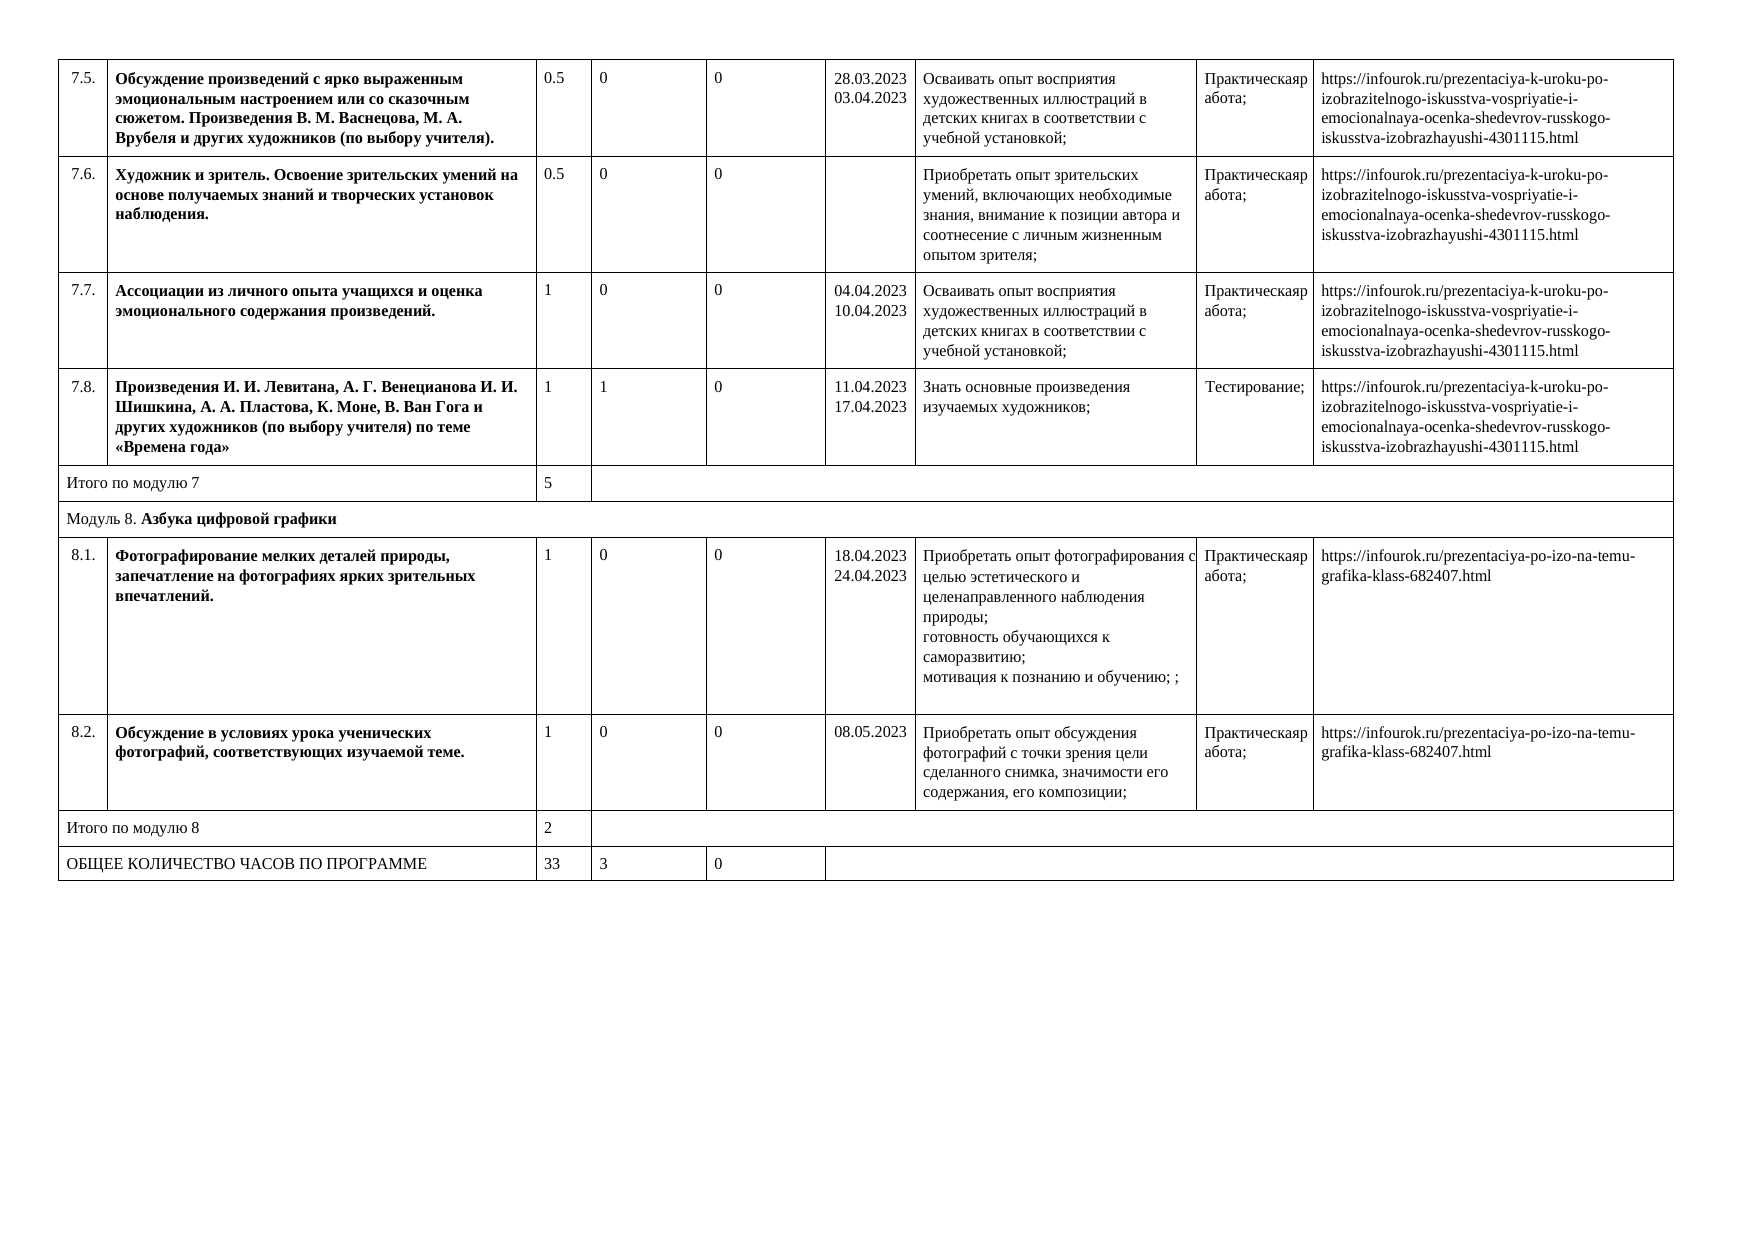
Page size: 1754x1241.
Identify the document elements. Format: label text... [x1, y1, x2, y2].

table_cell 0 [592, 715, 706, 810]
table_cell 7.7. [59, 273, 107, 368]
table_cell 1 [537, 538, 591, 713]
table_cell Тестирование; [1197, 369, 1313, 464]
table_cell [826, 157, 915, 272]
table_cell Знать основные произведения изучаемых художников; [916, 369, 1196, 464]
table_cell 0 [707, 369, 825, 464]
table_cell Произведения И. И. Левитана, А. Г. Венецианова И. И. Шишкина, А. А. Пластова, К. Моне, В. Ван Гога и других художников (по выбору учителя) по теме «Времена года» [108, 369, 536, 464]
table_cell 0 [707, 847, 825, 880]
table_cell 0 [707, 538, 825, 713]
table_cell 5 [537, 466, 591, 501]
table_cell https://infourok.ru/prezentaciya-po-izo-na-temu-grafika-klass-682407.html [1314, 538, 1673, 713]
table_header 7.5. [59, 60, 107, 156]
table_cell Практическаяработа; [1197, 538, 1313, 713]
table_cell 0 [592, 538, 706, 713]
table_header 0 [707, 60, 825, 156]
table_cell 7.8. [59, 369, 107, 464]
table_cell Приобретать опыт обсуждения фотографий с точки зрения цели сделанного снимка, значимости его содержания, его композиции; [916, 715, 1196, 810]
table_cell Приобретать опыт фотографирования с целью эстетического и целенаправленного наблюдения природы; готовность обучающихся к саморазвитию; мотивация к познанию и обучению; ; [916, 538, 1196, 713]
table_header 0 [592, 60, 706, 156]
table_cell Фотографирование мелких деталей природы, запечатление на фотографиях ярких зрительных впечатлений. [108, 538, 536, 713]
table_cell Художник и зритель. Освоение зрительских умений на основе получаемых знаний и творческих установок наблюдения. [108, 157, 536, 272]
table_cell 0 [707, 715, 825, 810]
table_cell 33 [537, 847, 591, 880]
table_header 0.5 [537, 60, 591, 156]
table_cell 2 [537, 811, 591, 846]
table_cell 0 [592, 273, 706, 368]
table_cell 8.1. [59, 538, 107, 713]
table_header Обсуждение произведений с ярко выраженным эмоциональным настроением или со сказочным сюжетом. Произведения В. М. Васнецова, М. А. Врубеля и других художников (по выбору учителя). [108, 60, 536, 156]
table_header 28.03.2023 03.04.2023 [826, 60, 915, 156]
table_cell 7.6. [59, 157, 107, 272]
table_cell Обсуждение в условиях урока ученических фотографий, соответствующих изучаемой теме. [108, 715, 536, 810]
table_cell 1 [537, 369, 591, 464]
table_cell 1 [537, 273, 591, 368]
table_cell 0 [592, 157, 706, 272]
table_cell 08.05.2023 [826, 715, 915, 810]
table_cell 0.5 [537, 157, 591, 272]
table_cell 11.04.2023 17.04.2023 [826, 369, 915, 464]
table_cell [826, 847, 1673, 880]
table_header Осваивать опыт восприятия художественных иллюстраций в детских книгах в соответствии с учебной установкой; [916, 60, 1196, 156]
table_cell Практическаяработа; [1197, 157, 1313, 272]
table_cell ОБЩЕЕ КОЛИЧЕСТВО ЧАСОВ ПО ПРОГРАММЕ [59, 847, 536, 880]
table_cell [592, 466, 1673, 501]
table_cell 3 [592, 847, 706, 880]
table_cell Ассоциации из личного опыта учащихся и оценка эмоционального содержания произведений. [108, 273, 536, 368]
table_cell Модуль 8. Азбука цифровой графики [59, 502, 1673, 537]
table_cell Приобретать опыт зрительских умений, включающих необходимые знания, внимание к позиции автора и соотнесение с личным жизненным опытом зрителя; [916, 157, 1196, 272]
table_cell 8.2. [59, 715, 107, 810]
table_cell Итого по модулю 7 [59, 466, 536, 501]
table_header https://infourok.ru/prezentaciya-k-uroku-po-izobrazitelnogo-iskusstva-vospriyatie-i- emocionalnaya-ocenka-shedevrov-russkogo-iskusstva-izobrazhayushi-4301115.html [1314, 60, 1673, 156]
table_cell 1 [592, 369, 706, 464]
table_cell Практическаяработа; [1197, 715, 1313, 810]
table_header Практическаяработа; [1197, 60, 1313, 156]
table_cell 04.04.2023 10.04.2023 [826, 273, 915, 368]
table_cell 1 [537, 715, 591, 810]
table_cell [592, 811, 1673, 846]
table_cell 0 [707, 273, 825, 368]
table_cell Практическаяработа; [1197, 273, 1313, 368]
table_cell Осваивать опыт восприятия художественных иллюстраций в детских книгах в соответствии с учебной установкой; [916, 273, 1196, 368]
table_cell 0 [707, 157, 825, 272]
table_cell Итого по модулю 8 [59, 811, 536, 846]
table_cell https://infourok.ru/prezentaciya-po-izo-na-temu-grafika-klass-682407.html [1314, 715, 1673, 810]
table_cell 18.04.2023 24.04.2023 [826, 538, 915, 713]
